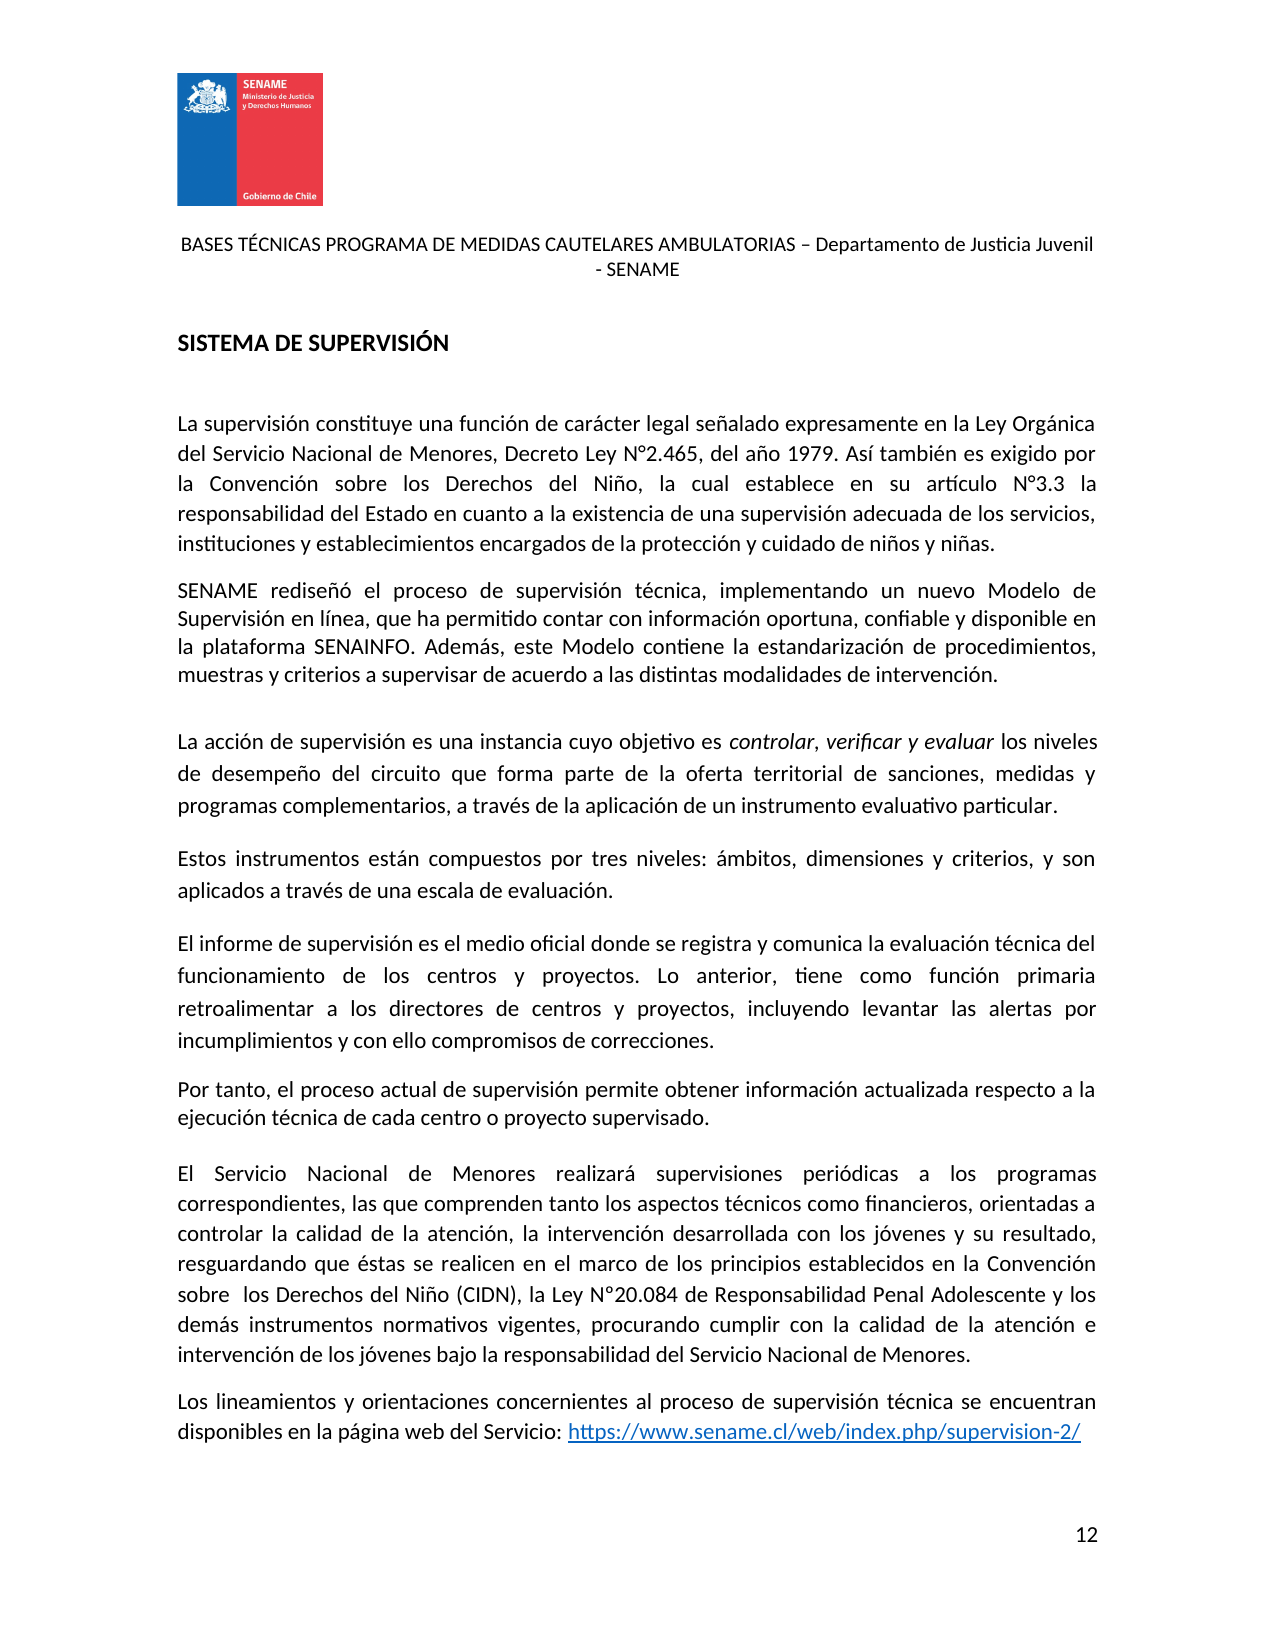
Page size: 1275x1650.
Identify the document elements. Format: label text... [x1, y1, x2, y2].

text La acción de supervisión es una instancia cuyo objetivo es controlar, verificar y evaluar los niveles de desempeño del circuito que forma parte de la oferta territorial de sanciones, medidas y programas complementarios, a través de la aplicación de un instrumento evaluativo particular. [177, 727, 1098, 819]
text SENAME rediseñó el proceso de supervisión técnica, implementando un nuevo Modelo de Supervisión en línea, que ha permitido contar con información oportuna, confiable y disponible en la plataforma SENAINFO. Además, este Modelo contiene la estandarización de procedimientos, muestras y criterios a supervisar de acuerdo a las distintas modalidades de intervención. [177, 576, 1098, 688]
text El Servicio Nacional de Menores realizará supervisiones periódicas a los programas correspondientes, las que comprenden tanto los aspectos técnicos como financieros, orientadas a controlar la calidad de la atención, la intervención desarrollada con los jóvenes y su resultado, resguardando que éstas se realicen en el marco de los principios establecidos en la Convención sobre los Derechos del Niño (CIDN), la Ley Nº20.084 de Responsabilidad Penal Adolescente y los demás instrumentos normativos vigentes, procurando cumplir con la calidad de la atención e intervención de los jóvenes bajo la responsabilidad del Servicio Nacional de Menores. [177, 1159, 1098, 1368]
text La supervisión constituye una función de carácter legal señalado expresamente en la Ley Orgánica del Servicio Nacional de Menores, Decreto Ley N°2.465, del año 1979. Así también es exigido por la Convención sobre los Derechos del Niño, la cual establece en su artículo N°3.3 la responsabilidad del Estado en cuanto a la existencia de una supervisión adecuada de los servicios, instituciones y establecimientos encargados de la protección y cuidado de niños y niñas. [177, 409, 1098, 557]
text Estos instrumentos están compuestos por tres niveles: ámbitos, dimensiones y criterios, y son aplicados a través de una escala de evaluación. [177, 844, 1098, 904]
text Los lineamientos y orientaciones concernientes al proceso de supervisión técnica se encuentran disponibles en la página web del Servicio: https://www.sename.cl/web/index.php/supervision-2/ [177, 1387, 1098, 1445]
subtitle SISTEMA DE SUPERVISIÓN [177, 327, 1098, 357]
picture [177, 73, 323, 206]
text El informe de supervisión es el medio oficial donde se registra y comunica la evaluación técnica del funcionamiento de los centros y proyectos. Lo anterior, tiene como función primaria retroalimentar a los directores de centros y proyectos, incluyendo levantar las alertas por incumplimientos y con ello compromisos de correcciones. [177, 929, 1098, 1054]
text Por tanto, el proceso actual de supervisión permite obtener información actualizada respecto a la ejecución técnica de cada centro o proyecto supervisado. [177, 1075, 1098, 1131]
